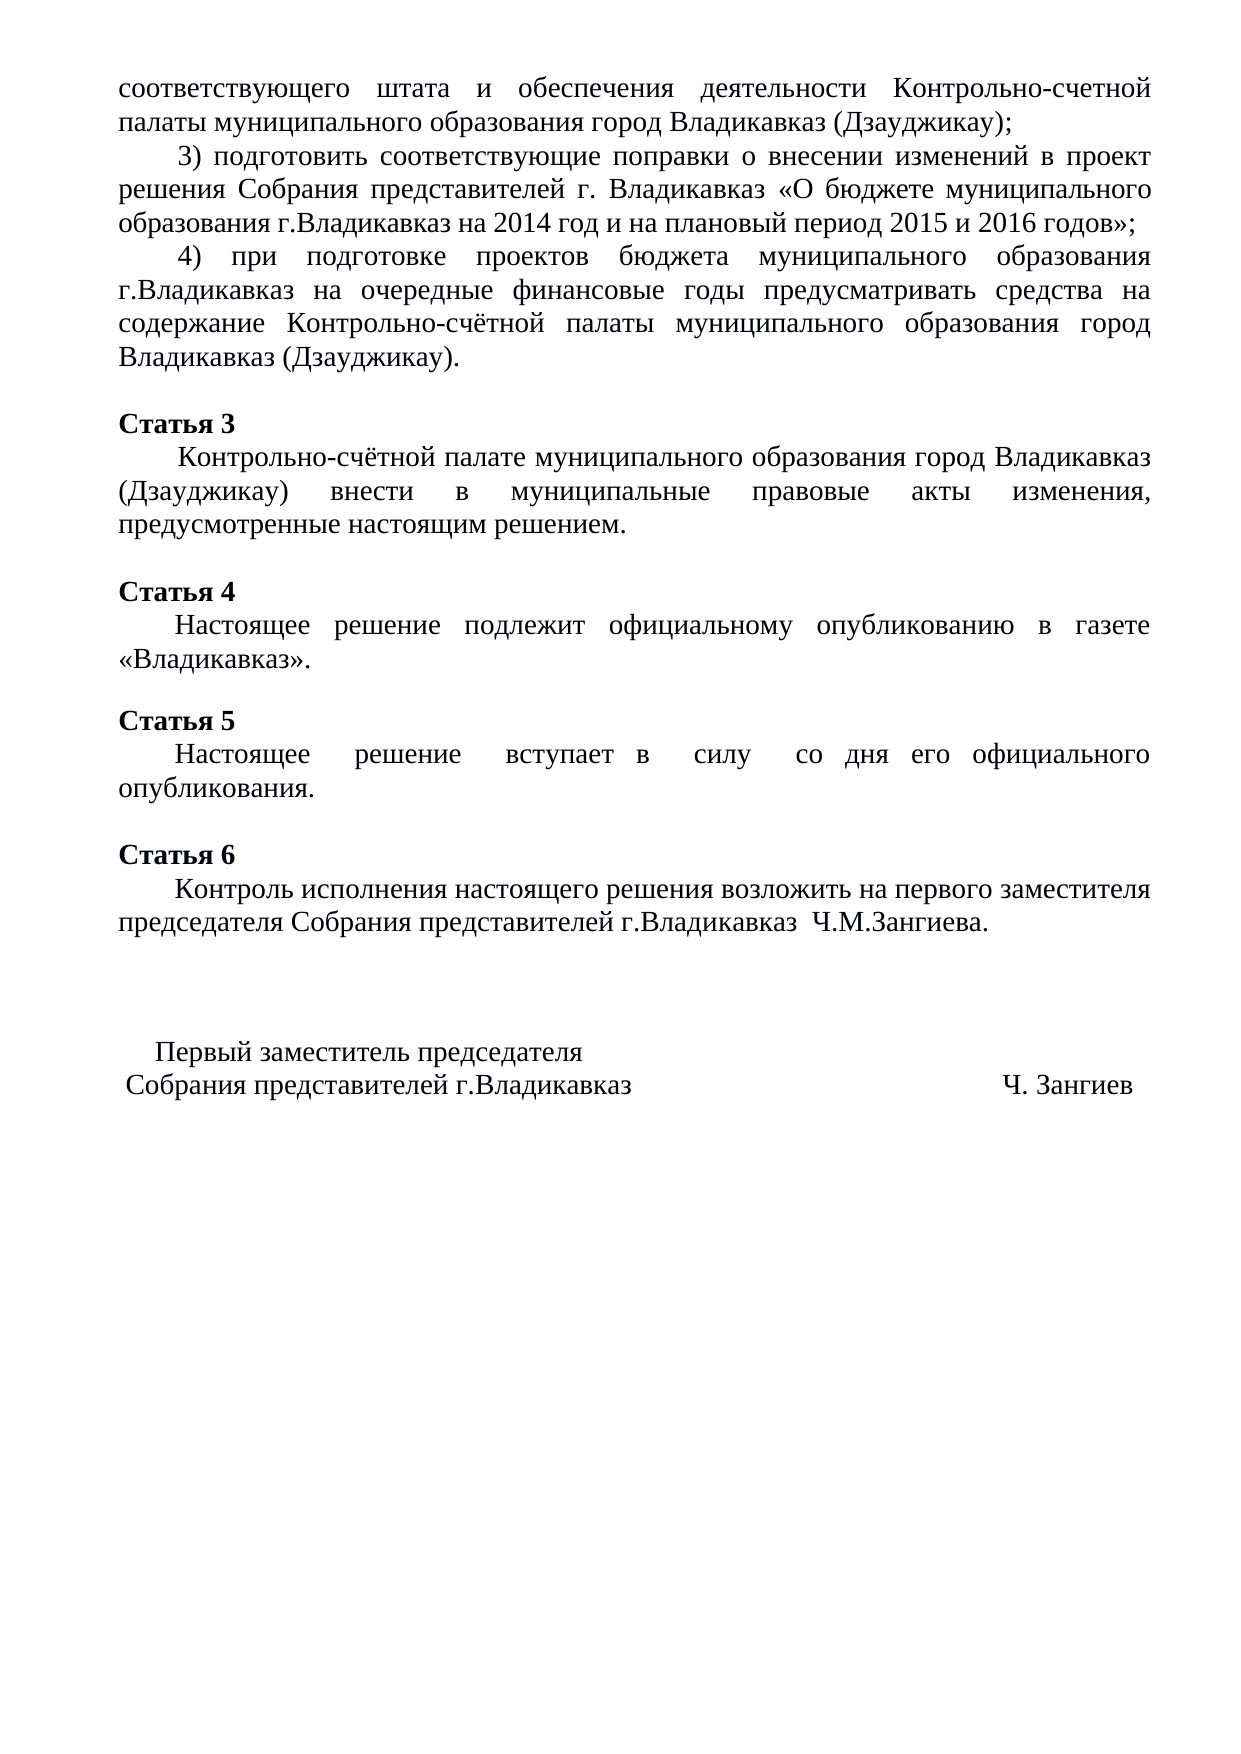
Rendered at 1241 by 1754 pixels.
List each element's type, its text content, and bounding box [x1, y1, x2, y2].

text 4) при подготовке проектов бюджета муниципального образования г.Владикавказ на очередные финансовые годы предусматривать средства на содержание Контрольно-счётной палаты муниципального образования город Владикавказ (Дзауджикау). [118, 238, 1152, 372]
text Первый заместитель председателя [118, 1034, 1152, 1067]
text Собрания представителей г.Владикавказ Ч. Зангиев [118, 1067, 1152, 1101]
text Контроль исполнения настоящего решения возложить на первого заместителя председателя Собрания представителей г.Владикавказ Ч.М.Зангиева. [118, 871, 1152, 938]
text Настоящее решение подлежит официальному опубликованию в газете «Владикавказ». [118, 607, 1152, 674]
text Статья 5 [118, 703, 1152, 737]
text Настоящее решение вступает в силу со дня его официального опубликования. [118, 737, 1152, 804]
text Статья 4 [118, 574, 1152, 607]
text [118, 71, 1152, 138]
text Статья 3 [118, 406, 1152, 439]
text 3) подготовить соответствующие поправки о внесении изменений в проект решения Собрания представителей г. Владикавказ «О бюджете муниципального образования г.Владикавказ на 2014 год и на плановый период 2015 и 2016 годов»; [118, 138, 1152, 238]
text Контрольно-счётной палате муниципального образования город Владикавказ (Дзауджикау) внести в муниципальные правовые акты изменения, предусмотренные настоящим решением. [118, 439, 1152, 540]
text Статья 6 [118, 837, 1152, 871]
